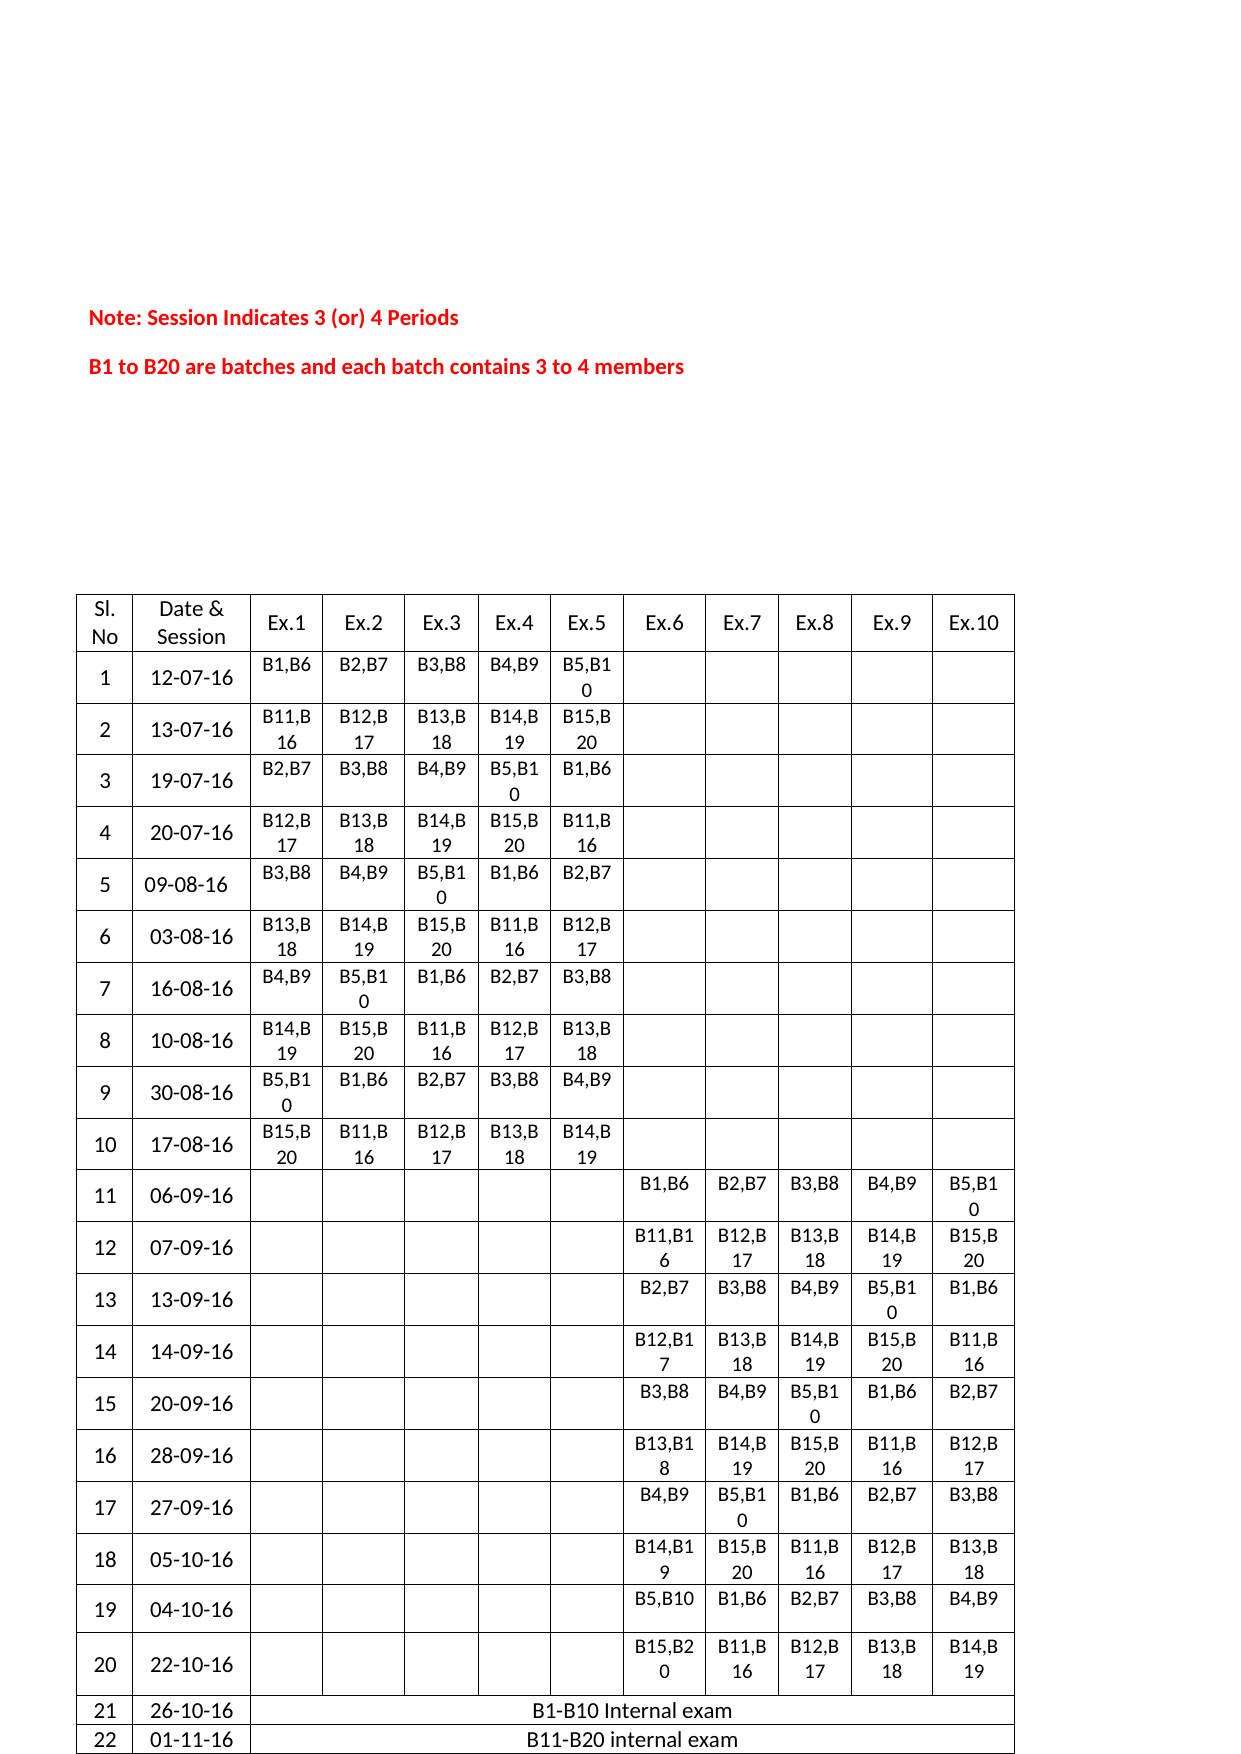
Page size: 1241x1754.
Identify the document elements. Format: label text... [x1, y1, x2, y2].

table_cell 20 [77, 1633, 132, 1695]
table_cell 27-09-16 [133, 1482, 250, 1532]
table_cell B15,B20 [251, 1119, 322, 1169]
table_cell B4,B9 [323, 859, 404, 910]
table_cell [323, 1326, 404, 1377]
table_cell B1,B6 [479, 859, 550, 910]
table_cell B2,B7 [852, 1482, 932, 1532]
table_cell B11-B20 internal exam [251, 1725, 1014, 1753]
table_cell 20-07-16 [133, 807, 250, 858]
table_cell [479, 1585, 550, 1632]
table_cell [706, 1015, 778, 1066]
table_cell [551, 1378, 623, 1429]
table_cell 05-10-16 [133, 1534, 250, 1584]
table_cell 20-09-16 [133, 1378, 250, 1429]
table_cell 10-08-16 [133, 1015, 250, 1066]
table_cell B11,B16 [551, 807, 623, 858]
table_cell [852, 911, 932, 962]
table_cell B2,B7 [779, 1585, 851, 1632]
table_cell 19-07-16 [133, 755, 250, 806]
table_cell [405, 1274, 478, 1325]
table_cell B2,B7 [706, 1170, 778, 1221]
table_cell B15,B20 [779, 1430, 851, 1481]
table_cell 18 [77, 1534, 132, 1584]
table_cell [933, 704, 1014, 754]
table_cell [706, 807, 778, 858]
table_cell 1 [77, 652, 132, 702]
table_cell B1,B6 [624, 1170, 705, 1221]
table_cell B14,B19 [251, 1015, 322, 1066]
table_cell [251, 1326, 322, 1377]
table_cell B13,B18 [779, 1222, 851, 1273]
table_cell [779, 807, 851, 858]
table_cell B2,B7 [323, 652, 404, 702]
table_cell B1,B6 [551, 755, 623, 806]
table_cell B3,B8 [624, 1378, 705, 1429]
table_cell [779, 1015, 851, 1066]
table_header Sl.No [77, 595, 132, 651]
table_cell [323, 1170, 404, 1221]
table_cell [933, 859, 1014, 910]
table_cell B12,B17 [479, 1015, 550, 1066]
table_cell B12,B17 [251, 807, 322, 858]
table_cell [251, 1274, 322, 1325]
table_cell [624, 807, 705, 858]
table_cell B1,B6 [933, 1274, 1014, 1325]
table_header Date & Session [133, 595, 250, 651]
text Note: Session Indicates 3 (or) 4 Periods [89, 303, 1167, 331]
table_cell B11,B16 [706, 1633, 778, 1695]
table_cell B5,B10 [779, 1378, 851, 1429]
table_cell B11,B16 [933, 1326, 1014, 1377]
table_cell 28-09-16 [133, 1430, 250, 1481]
table_cell B12,B17 [323, 704, 404, 754]
table_cell 14 [77, 1326, 132, 1377]
table_cell B12,B17 [706, 1222, 778, 1273]
table_cell B4,B9 [779, 1274, 851, 1325]
table_cell B11,B16 [852, 1430, 932, 1481]
table_cell [779, 911, 851, 962]
table_cell B11,B16 [779, 1534, 851, 1584]
table_cell 07-09-16 [133, 1222, 250, 1273]
table_cell B3,B8 [779, 1170, 851, 1221]
table_cell [405, 1633, 478, 1695]
table_cell B3,B8 [551, 963, 623, 1014]
table_cell B5,B10 [933, 1170, 1014, 1221]
table_cell 19 [77, 1585, 132, 1632]
table_cell [933, 963, 1014, 1014]
table_cell B13,B18 [852, 1633, 932, 1695]
table_cell [933, 1119, 1014, 1169]
table_cell 9 [77, 1067, 132, 1117]
table_header Ex.7 [706, 595, 778, 651]
table_cell B4,B9 [551, 1067, 623, 1117]
table_cell 17 [77, 1482, 132, 1532]
table_cell 7 [77, 963, 132, 1014]
table_cell B3,B8 [251, 859, 322, 910]
table_cell B5,B10 [251, 1067, 322, 1117]
table_cell B11,B16 [405, 1015, 478, 1066]
table_cell [251, 1534, 322, 1584]
table_cell [479, 1430, 550, 1481]
table_cell B13,B18 [933, 1534, 1014, 1584]
table_cell B3,B8 [323, 755, 404, 806]
table_cell B2,B7 [251, 755, 322, 806]
table_cell [479, 1274, 550, 1325]
table_cell [551, 1222, 623, 1273]
table_cell [933, 911, 1014, 962]
table_cell B15,B20 [323, 1015, 404, 1066]
table_cell B3,B8 [706, 1274, 778, 1325]
text B1 to B20 are batches and each batch contains 3 to 4 members [89, 352, 1167, 380]
table_cell 15 [77, 1378, 132, 1429]
table_cell [479, 1534, 550, 1584]
table_cell B3,B8 [852, 1585, 932, 1632]
table_cell 10 [77, 1119, 132, 1169]
table_cell 30-08-16 [133, 1067, 250, 1117]
table_header Ex.5 [551, 595, 623, 651]
table_cell B14,B19 [852, 1222, 932, 1273]
table_cell [405, 1378, 478, 1429]
table_cell 01-11-16 [133, 1725, 250, 1753]
table_cell 04-10-16 [133, 1585, 250, 1632]
table_cell B4,B9 [479, 652, 550, 702]
table_cell [933, 755, 1014, 806]
table_header Ex.6 [624, 595, 705, 651]
table_cell B11,B16 [624, 1222, 705, 1273]
table_cell B12,B17 [852, 1534, 932, 1584]
table_cell [323, 1222, 404, 1273]
table_cell [624, 1119, 705, 1169]
table_header Ex.2 [323, 595, 404, 651]
table_cell B2,B7 [933, 1378, 1014, 1429]
table_cell B3,B8 [405, 652, 478, 702]
table_cell 2 [77, 704, 132, 754]
table_cell [323, 1534, 404, 1584]
table_cell [405, 1326, 478, 1377]
table_cell [779, 1119, 851, 1169]
table_cell B4,B9 [624, 1482, 705, 1532]
table_cell B15,B20 [852, 1326, 932, 1377]
table_cell 6 [77, 911, 132, 962]
table_cell B2,B7 [405, 1067, 478, 1117]
table_cell 12-07-16 [133, 652, 250, 702]
table_cell [852, 704, 932, 754]
table_cell [405, 1430, 478, 1481]
table_cell [779, 859, 851, 910]
table_cell [251, 1170, 322, 1221]
table_header Ex.8 [779, 595, 851, 651]
table_cell 21 [77, 1696, 132, 1724]
table_cell [551, 1482, 623, 1532]
table_cell B14,B19 [706, 1430, 778, 1481]
table_cell B14,B19 [624, 1534, 705, 1584]
table_cell B12,B17 [405, 1119, 478, 1169]
table_cell [479, 1633, 550, 1695]
table_cell [405, 1585, 478, 1632]
table_cell 5 [77, 859, 132, 910]
table_cell [551, 1585, 623, 1632]
table_cell [323, 1482, 404, 1532]
table_cell B12,B17 [551, 911, 623, 962]
table_cell [852, 652, 932, 702]
table_cell B1,B6 [405, 963, 478, 1014]
table_cell [323, 1378, 404, 1429]
table_cell B5,B10 [479, 755, 550, 806]
table_cell [852, 859, 932, 910]
table_cell B5,B10 [624, 1585, 705, 1632]
table_cell 14-09-16 [133, 1326, 250, 1377]
table_cell B15,B20 [479, 807, 550, 858]
table_cell [933, 807, 1014, 858]
table_cell [852, 1119, 932, 1169]
table_header Ex.3 [405, 595, 478, 651]
table_cell B15,B20 [624, 1633, 705, 1695]
table_cell B4,B9 [405, 755, 478, 806]
table_cell [624, 704, 705, 754]
table_cell [251, 1378, 322, 1429]
table_cell 22-10-16 [133, 1633, 250, 1695]
table_cell [405, 1170, 478, 1221]
table_cell B1,B6 [779, 1482, 851, 1532]
table_cell [479, 1222, 550, 1273]
table_cell B4,B9 [933, 1585, 1014, 1632]
table_cell B14,B19 [779, 1326, 851, 1377]
table_cell B3,B8 [479, 1067, 550, 1117]
table_cell [323, 1585, 404, 1632]
table_cell B11,B16 [479, 911, 550, 962]
table_cell [323, 1274, 404, 1325]
table_cell B1,B6 [323, 1067, 404, 1117]
table_cell B2,B7 [624, 1274, 705, 1325]
table_cell [479, 1482, 550, 1532]
table_cell [779, 704, 851, 754]
table_cell 13-07-16 [133, 704, 250, 754]
table_cell [624, 652, 705, 702]
table_header Ex.1 [251, 595, 322, 651]
table_cell [624, 911, 705, 962]
table_cell [706, 911, 778, 962]
table_cell [779, 963, 851, 1014]
table_cell B12,B17 [624, 1326, 705, 1377]
table_cell 8 [77, 1015, 132, 1066]
table_cell B13,B18 [251, 911, 322, 962]
table_cell [852, 1015, 932, 1066]
table_cell 13-09-16 [133, 1274, 250, 1325]
table_cell [323, 1633, 404, 1695]
table_cell B15,B20 [706, 1534, 778, 1584]
table_cell B5,B10 [551, 652, 623, 702]
table_cell B5,B10 [852, 1274, 932, 1325]
table_cell 22 [77, 1725, 132, 1753]
table_cell 3 [77, 755, 132, 806]
table_cell B1,B6 [852, 1378, 932, 1429]
table_cell [706, 1067, 778, 1117]
table_cell B4,B9 [251, 963, 322, 1014]
table_cell [624, 963, 705, 1014]
table_cell [779, 652, 851, 702]
table_cell [479, 1378, 550, 1429]
table_cell 06-09-16 [133, 1170, 250, 1221]
table_cell B2,B7 [479, 963, 550, 1014]
table_cell [779, 1067, 851, 1117]
table_cell 13 [77, 1274, 132, 1325]
table_cell [624, 1015, 705, 1066]
table_cell [405, 1222, 478, 1273]
table_cell B13,B18 [323, 807, 404, 858]
table_cell B14,B19 [479, 704, 550, 754]
table_cell [706, 755, 778, 806]
table_cell B3,B8 [933, 1482, 1014, 1532]
table_cell [624, 1067, 705, 1117]
table_cell [551, 1170, 623, 1221]
table_cell B5,B10 [405, 859, 478, 910]
table_cell B11,B16 [323, 1119, 404, 1169]
table_cell B1-B10 Internal exam [251, 1696, 1014, 1724]
table_cell [251, 1585, 322, 1632]
table_cell [933, 652, 1014, 702]
table_cell 03-08-16 [133, 911, 250, 962]
table_cell B2,B7 [551, 859, 623, 910]
table_cell [551, 1430, 623, 1481]
table_cell B5,B10 [323, 963, 404, 1014]
table_cell [706, 1119, 778, 1169]
table_cell B13,B18 [405, 704, 478, 754]
table_cell B4,B9 [706, 1378, 778, 1429]
table_cell [479, 1326, 550, 1377]
table_cell B14,B19 [551, 1119, 623, 1169]
table_cell B12,B17 [779, 1633, 851, 1695]
table_cell [852, 807, 932, 858]
table_cell B5,B10 [706, 1482, 778, 1532]
table_cell B1,B6 [251, 652, 322, 702]
table_cell [933, 1067, 1014, 1117]
table_cell 12 [77, 1222, 132, 1273]
table_cell B1,B6 [706, 1585, 778, 1632]
table_cell [479, 1170, 550, 1221]
table_cell 16 [77, 1430, 132, 1481]
table_cell [551, 1534, 623, 1584]
table_cell B12,B17 [933, 1430, 1014, 1481]
table_cell [706, 704, 778, 754]
table_cell B13,B18 [624, 1430, 705, 1481]
table_cell [551, 1274, 623, 1325]
table_cell [779, 755, 851, 806]
table_cell 4 [77, 807, 132, 858]
table_cell [852, 755, 932, 806]
table_header Ex.9 [852, 595, 932, 651]
table_cell B14,B19 [933, 1633, 1014, 1695]
table_cell 26-10-16 [133, 1696, 250, 1724]
table_cell B15,B20 [405, 911, 478, 962]
table_cell [323, 1430, 404, 1481]
table_cell [251, 1633, 322, 1695]
table_cell 17-08-16 [133, 1119, 250, 1169]
table_cell [405, 1534, 478, 1584]
table_cell [933, 1015, 1014, 1066]
table_cell [551, 1326, 623, 1377]
table_cell [852, 1067, 932, 1117]
table_cell B14,B19 [405, 807, 478, 858]
table_cell B11,B16 [251, 704, 322, 754]
table_cell 11 [77, 1170, 132, 1221]
table_cell B13,B18 [551, 1015, 623, 1066]
table_cell B13,B18 [706, 1326, 778, 1377]
table_cell B15,B20 [933, 1222, 1014, 1273]
table_cell B14,B19 [323, 911, 404, 962]
table_cell B4,B9 [852, 1170, 932, 1221]
table_cell [251, 1482, 322, 1532]
table_cell 09-08-16 [133, 859, 250, 910]
table_header Ex.10 [933, 595, 1014, 651]
table_cell [624, 859, 705, 910]
table_cell [551, 1633, 623, 1695]
table_cell [706, 859, 778, 910]
table_cell [251, 1430, 322, 1481]
table_cell [624, 755, 705, 806]
table_cell 16-08-16 [133, 963, 250, 1014]
table_cell [251, 1222, 322, 1273]
table_cell [706, 963, 778, 1014]
table_cell [405, 1482, 478, 1532]
table_cell B15,B20 [551, 704, 623, 754]
table_cell [852, 963, 932, 1014]
table_cell [706, 652, 778, 702]
table_header Ex.4 [479, 595, 550, 651]
table_cell B13,B18 [479, 1119, 550, 1169]
